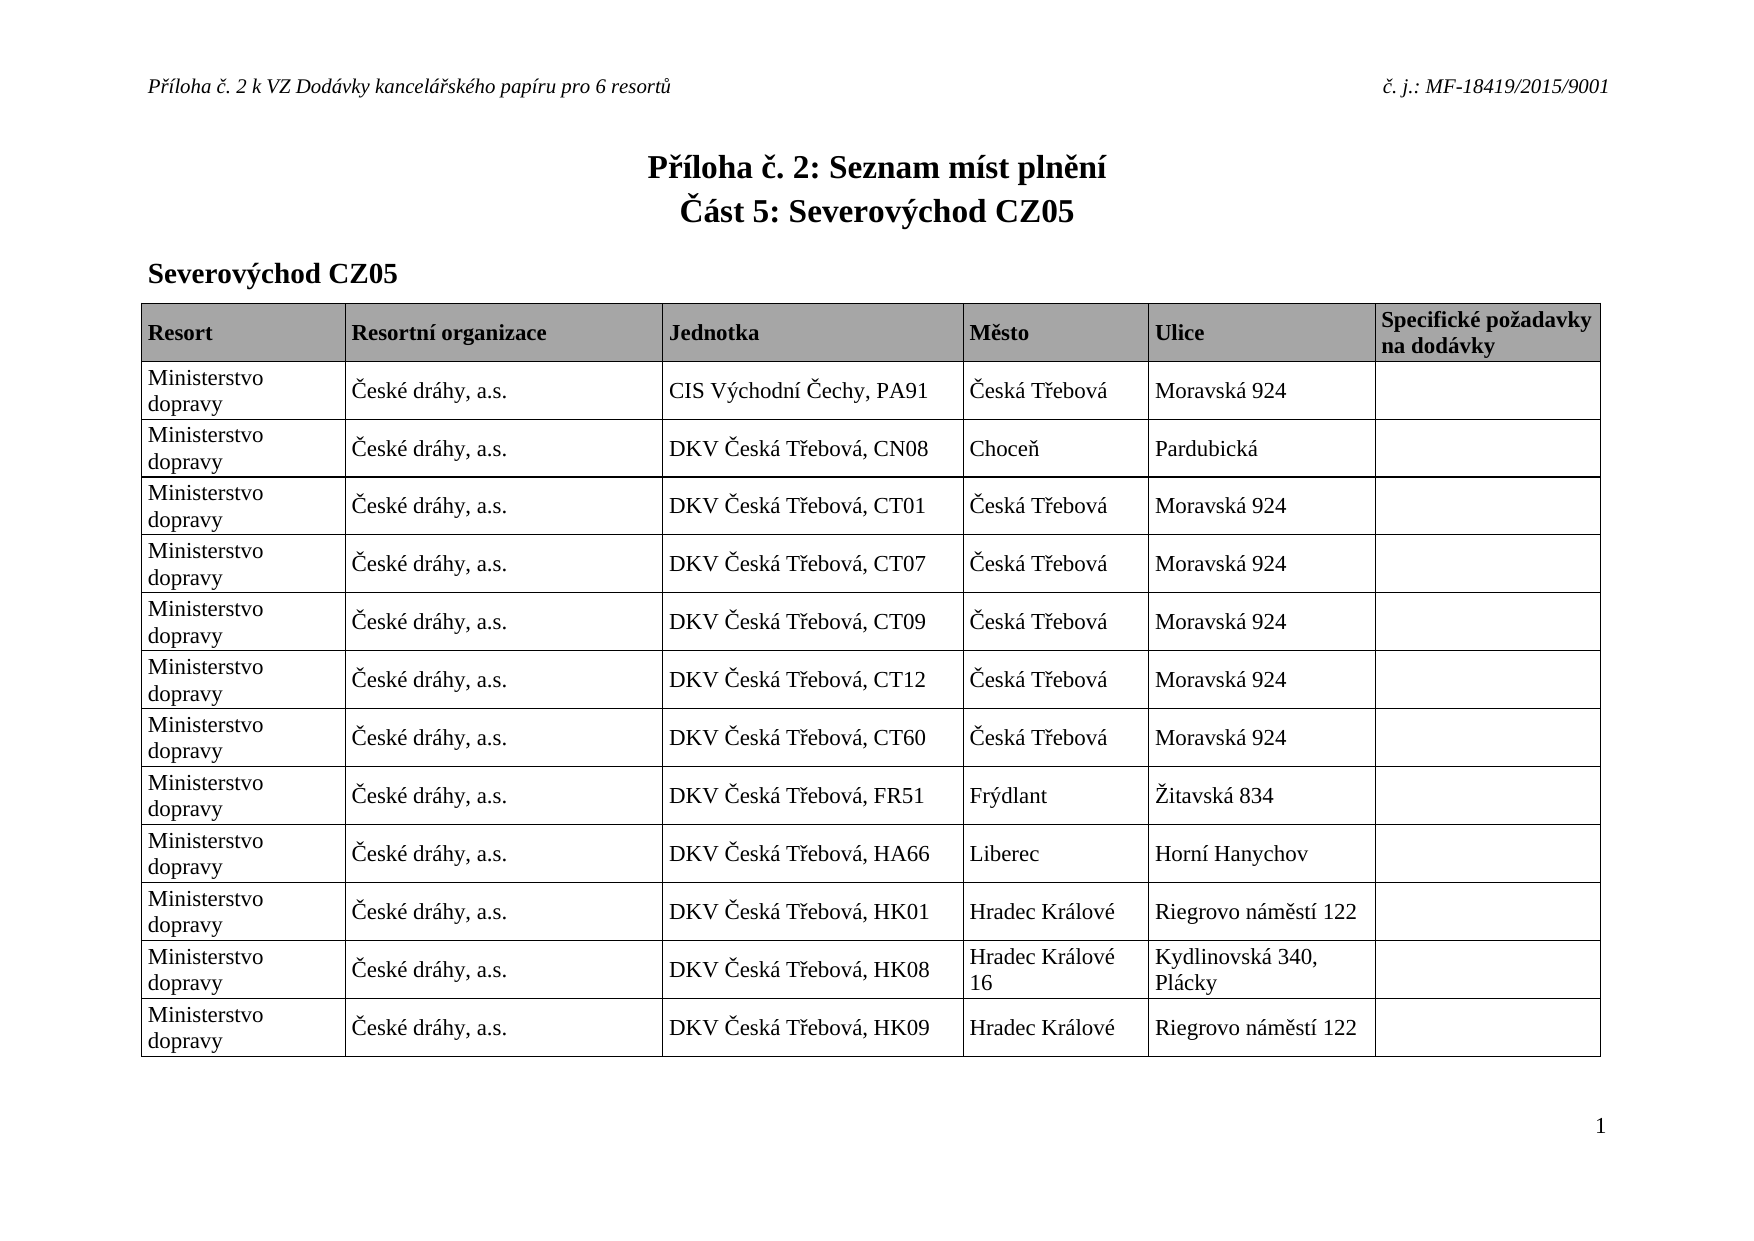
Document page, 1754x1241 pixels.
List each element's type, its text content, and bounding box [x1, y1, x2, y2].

table_cell DKV Česká Třebová, HK08 [663, 941, 963, 998]
subtitle Severovýchod CZ05 [148, 257, 1606, 290]
table_cell [1376, 825, 1600, 882]
text Příloha č. 2: Seznam míst plnění Část 5: Severovýchod CZ05 [148, 148, 1606, 230]
table_cell Moravská 924 [1149, 709, 1375, 766]
table_cell [1376, 420, 1600, 476]
table_cell Moravská 924 [1149, 478, 1375, 534]
table_cell České dráhy, a.s. [346, 593, 662, 650]
table_cell DKV Česká Třebová, HA66 [663, 825, 963, 882]
table_cell Moravská 924 [1149, 362, 1375, 418]
table_header Město [964, 304, 1148, 361]
table_cell Ministerstvo dopravy [142, 709, 345, 766]
table_cell České dráhy, a.s. [346, 767, 662, 824]
table_cell České dráhy, a.s. [346, 478, 662, 534]
table_cell DKV Česká Třebová, FR51 [663, 767, 963, 824]
table_cell Ministerstvo dopravy [142, 362, 345, 418]
table_cell Moravská 924 [1149, 535, 1375, 592]
table_cell DKV Česká Třebová, CT01 [663, 478, 963, 534]
table_cell České dráhy, a.s. [346, 999, 662, 1056]
table_cell DKV Česká Třebová, CT09 [663, 593, 963, 650]
table_cell Žitavská 834 [1149, 767, 1375, 824]
table_cell Ministerstvo dopravy [142, 999, 345, 1056]
table_header Ulice [1149, 304, 1375, 361]
table_cell Ministerstvo dopravy [142, 651, 345, 708]
table_cell Česká Třebová [964, 535, 1148, 592]
table_header Specifické požadavky na dodávky [1376, 304, 1600, 361]
table_cell Ministerstvo dopravy [142, 825, 345, 882]
table_cell Horní Hanychov [1149, 825, 1375, 882]
table_cell Česká Třebová [964, 478, 1148, 534]
table_cell Ministerstvo dopravy [142, 593, 345, 650]
table_cell [1376, 362, 1600, 418]
table_cell Ministerstvo dopravy [142, 420, 345, 476]
table_cell Moravská 924 [1149, 651, 1375, 708]
table_cell Ministerstvo dopravy [142, 767, 345, 824]
table_cell České dráhy, a.s. [346, 883, 662, 940]
table_header Resortní organizace [346, 304, 662, 361]
table_cell Ministerstvo dopravy [142, 883, 345, 940]
table_cell [1376, 478, 1600, 534]
table_cell [1376, 999, 1600, 1056]
table_cell Moravská 924 [1149, 593, 1375, 650]
table_cell DKV Česká Třebová, CN08 [663, 420, 963, 476]
table_cell Hradec Králové 16 [964, 941, 1148, 998]
table_cell Česká Třebová [964, 651, 1148, 708]
table_cell CIS Východní Čechy, PA91 [663, 362, 963, 418]
table_cell České dráhy, a.s. [346, 651, 662, 708]
table_cell DKV Česká Třebová, CT12 [663, 651, 963, 708]
table_cell [1376, 593, 1600, 650]
table_cell Hradec Králové [964, 999, 1148, 1056]
table_cell Riegrovo náměstí 122 [1149, 883, 1375, 940]
table_cell Choceň [964, 420, 1148, 476]
table_cell Ministerstvo dopravy [142, 535, 345, 592]
table_header Resort [142, 304, 345, 361]
table_cell Kydlinovská 340, Plácky [1149, 941, 1375, 998]
table_cell České dráhy, a.s. [346, 709, 662, 766]
table_cell Frýdlant [964, 767, 1148, 824]
table_cell DKV Česká Třebová, HK09 [663, 999, 963, 1056]
table_cell Riegrovo náměstí 122 [1149, 999, 1375, 1056]
table_cell České dráhy, a.s. [346, 535, 662, 592]
table_cell DKV Česká Třebová, HK01 [663, 883, 963, 940]
table_cell [1376, 651, 1600, 708]
table_cell Ministerstvo dopravy [142, 478, 345, 534]
table_header Jednotka [663, 304, 963, 361]
table_cell Pardubická [1149, 420, 1375, 476]
table_cell Liberec [964, 825, 1148, 882]
table_cell České dráhy, a.s. [346, 362, 662, 418]
table_cell Česká Třebová [964, 362, 1148, 418]
table_cell [1376, 941, 1600, 998]
table_cell DKV Česká Třebová, CT07 [663, 535, 963, 592]
table_cell Česká Třebová [964, 593, 1148, 650]
table_cell České dráhy, a.s. [346, 420, 662, 476]
table_cell [1376, 535, 1600, 592]
table_cell Ministerstvo dopravy [142, 941, 345, 998]
table_cell DKV Česká Třebová, CT60 [663, 709, 963, 766]
table_cell Česká Třebová [964, 709, 1148, 766]
table_cell [1376, 709, 1600, 766]
table_cell České dráhy, a.s. [346, 941, 662, 998]
table_cell [1376, 767, 1600, 824]
table_cell Hradec Králové [964, 883, 1148, 940]
table_cell [1376, 883, 1600, 940]
table_cell České dráhy, a.s. [346, 825, 662, 882]
